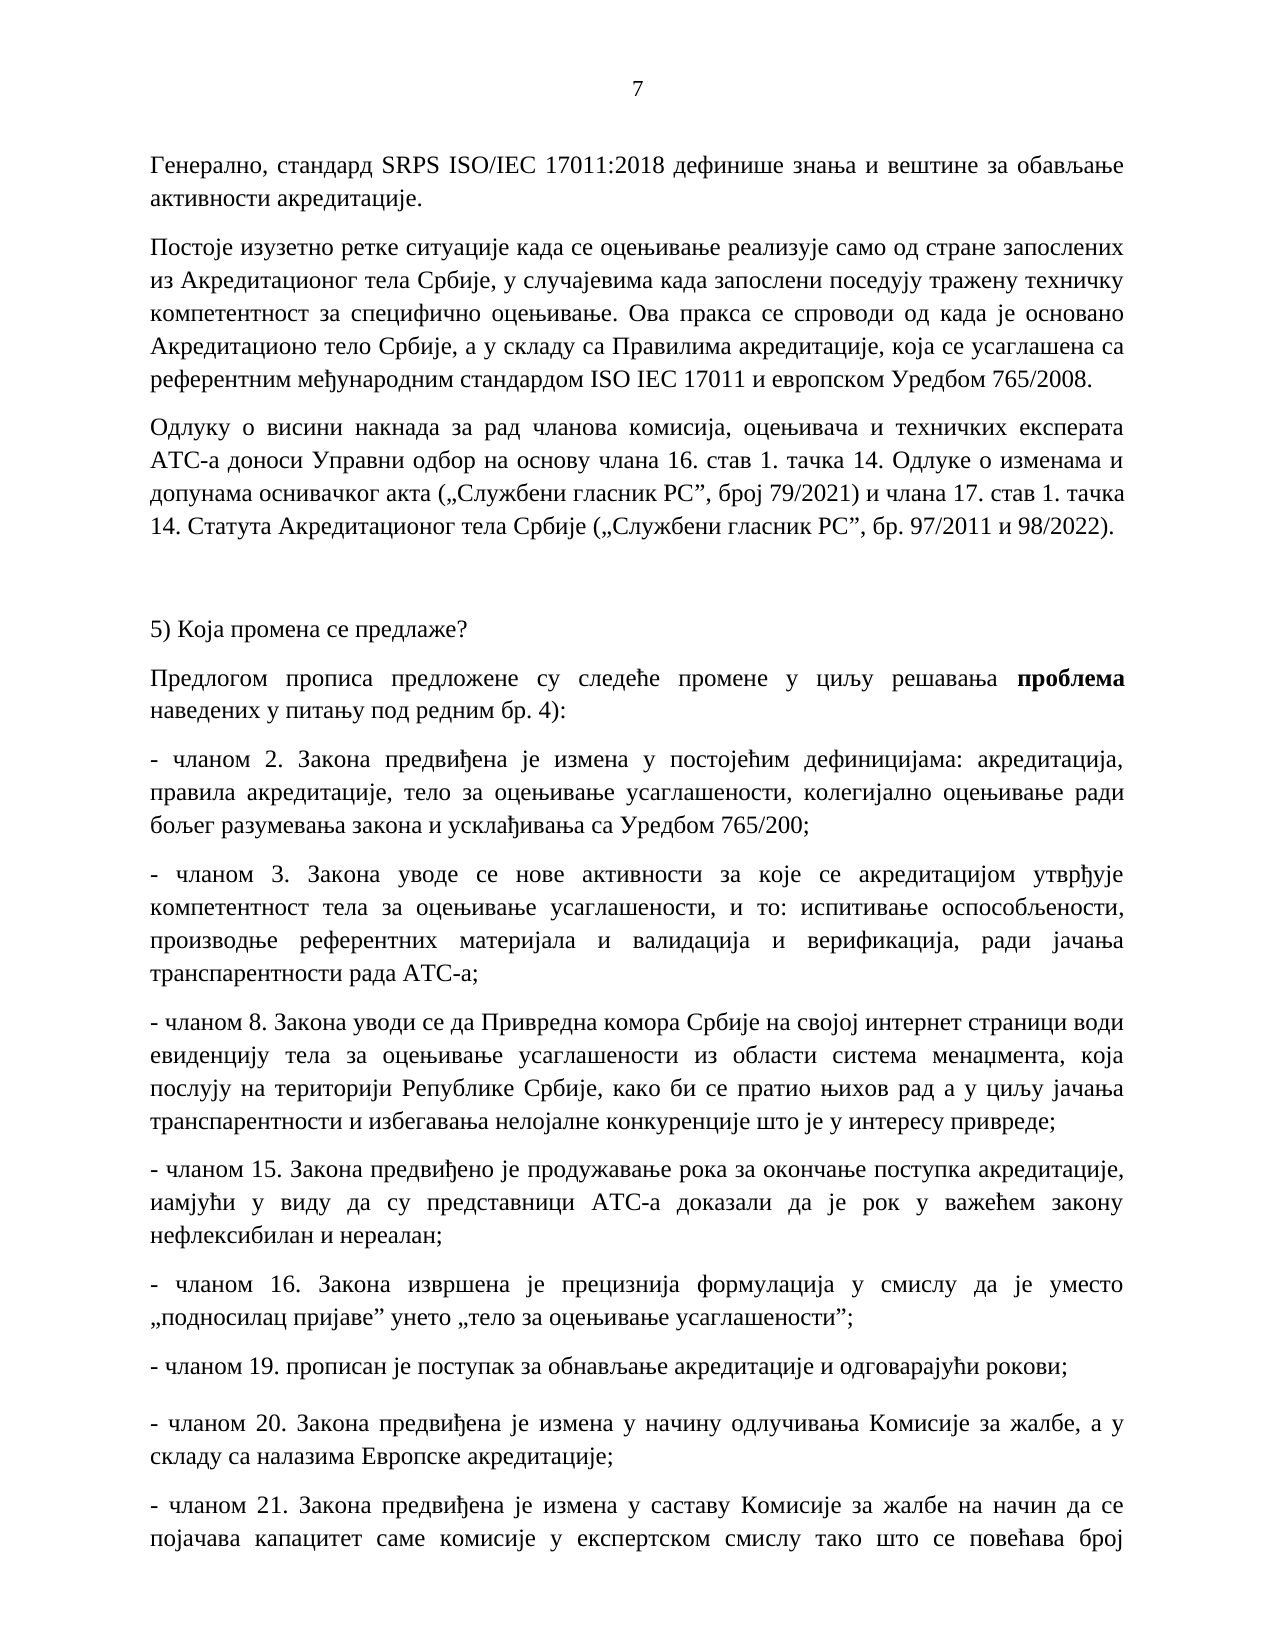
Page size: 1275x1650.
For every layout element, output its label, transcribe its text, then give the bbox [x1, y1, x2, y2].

text - чланом 2. Закона предвиђена је измена у постојећим дефиницијама: акредитација, правила акредитације, тело за оцењивање усаглашености, колегијално оцењивање ради бољег разумевања закона и усклађивања са Уредбом 765/200; [150, 744, 1125, 839]
text - чланом 8. Закона уводи се да Привредна комора Србије на својој интернет страници води евиденцију тела за оцењивање усаглашености из области система менаџмента, која послују на територији Републике Србије, како би се пратио њихов рад а у циљу јачања транспарентности и избегавања нелојалне конкуренције што је у интересу привреде; [150, 1007, 1125, 1134]
text - чланом 16. Закона извршена је прецизнија формулација у смислу да је уместо „подносилац пријаве” унето „тело за оцењивање усаглашености”; [150, 1269, 1125, 1331]
text Одлуку о висини накнада за рад чланова комисија, оцењивача и техничких експерата АТС-а доноси Управни одбор на основу члана 16. став 1. тачка 14. Одлуке о изменама и допунама оснивачког акта („Службени гласник РС”, број 79/2021) и члана 17. став 1. тачка 14. Статута Акредитационог тела Србије („Службени гласник РС”, бр. 97/2011 и 98/2022). [150, 412, 1125, 540]
text 5) Која промена се предлаже? [150, 614, 1125, 643]
text - чланом 3. Закона уводе се нове активности за које се акредитацијом утврђује компетентност тела за оцењивање усаглашености, и то: испитивање оспособљености, производње референтних материјала и валидација и верификација, ради јачања транспарентности рада АТС-а; [150, 859, 1125, 987]
text - чланом 15. Закона предвиђено је продужавање рока за окончање поступка акредитације, иамјући у виду да су представници АТС-а доказали да је рок у важећем закону нефлексибилан и нереалан; [150, 1154, 1125, 1249]
text - чланом 19. прописан je поступак за обнављање акредитације и одговарајући рокови; [150, 1351, 1125, 1379]
text Предлогом прописа предложене су следеће промене у циљу решавања проблема наведених у питању под редним бр. 4): [150, 663, 1125, 724]
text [150, 1490, 1125, 1552]
text Генерално, стандард SRPS ISO/IEC 17011:2018 дефинише знања и вештине за обављање активности акредитације. [150, 150, 1125, 212]
text Постоје изузетно ретке ситуације када се оцењивање реализује само од стране запослених из Акредитационог тела Србије, у случајевима када запослени поседују тражену техничку компетентност за специфично оцењивање. Ова пракса се спроводи од када је основано Акредитационо тело Србије, а у складу са Правилима акредитације, која се усаглашена са референтним међународним стандардом ISO IEC 17011 и европском Уредбом 765/2008. [150, 232, 1125, 392]
text - чланом 20. Закона предвиђена је измена у начину одлучивања Комисије за жалбе, а у складу са налазима Европске акредитације; [150, 1408, 1125, 1470]
